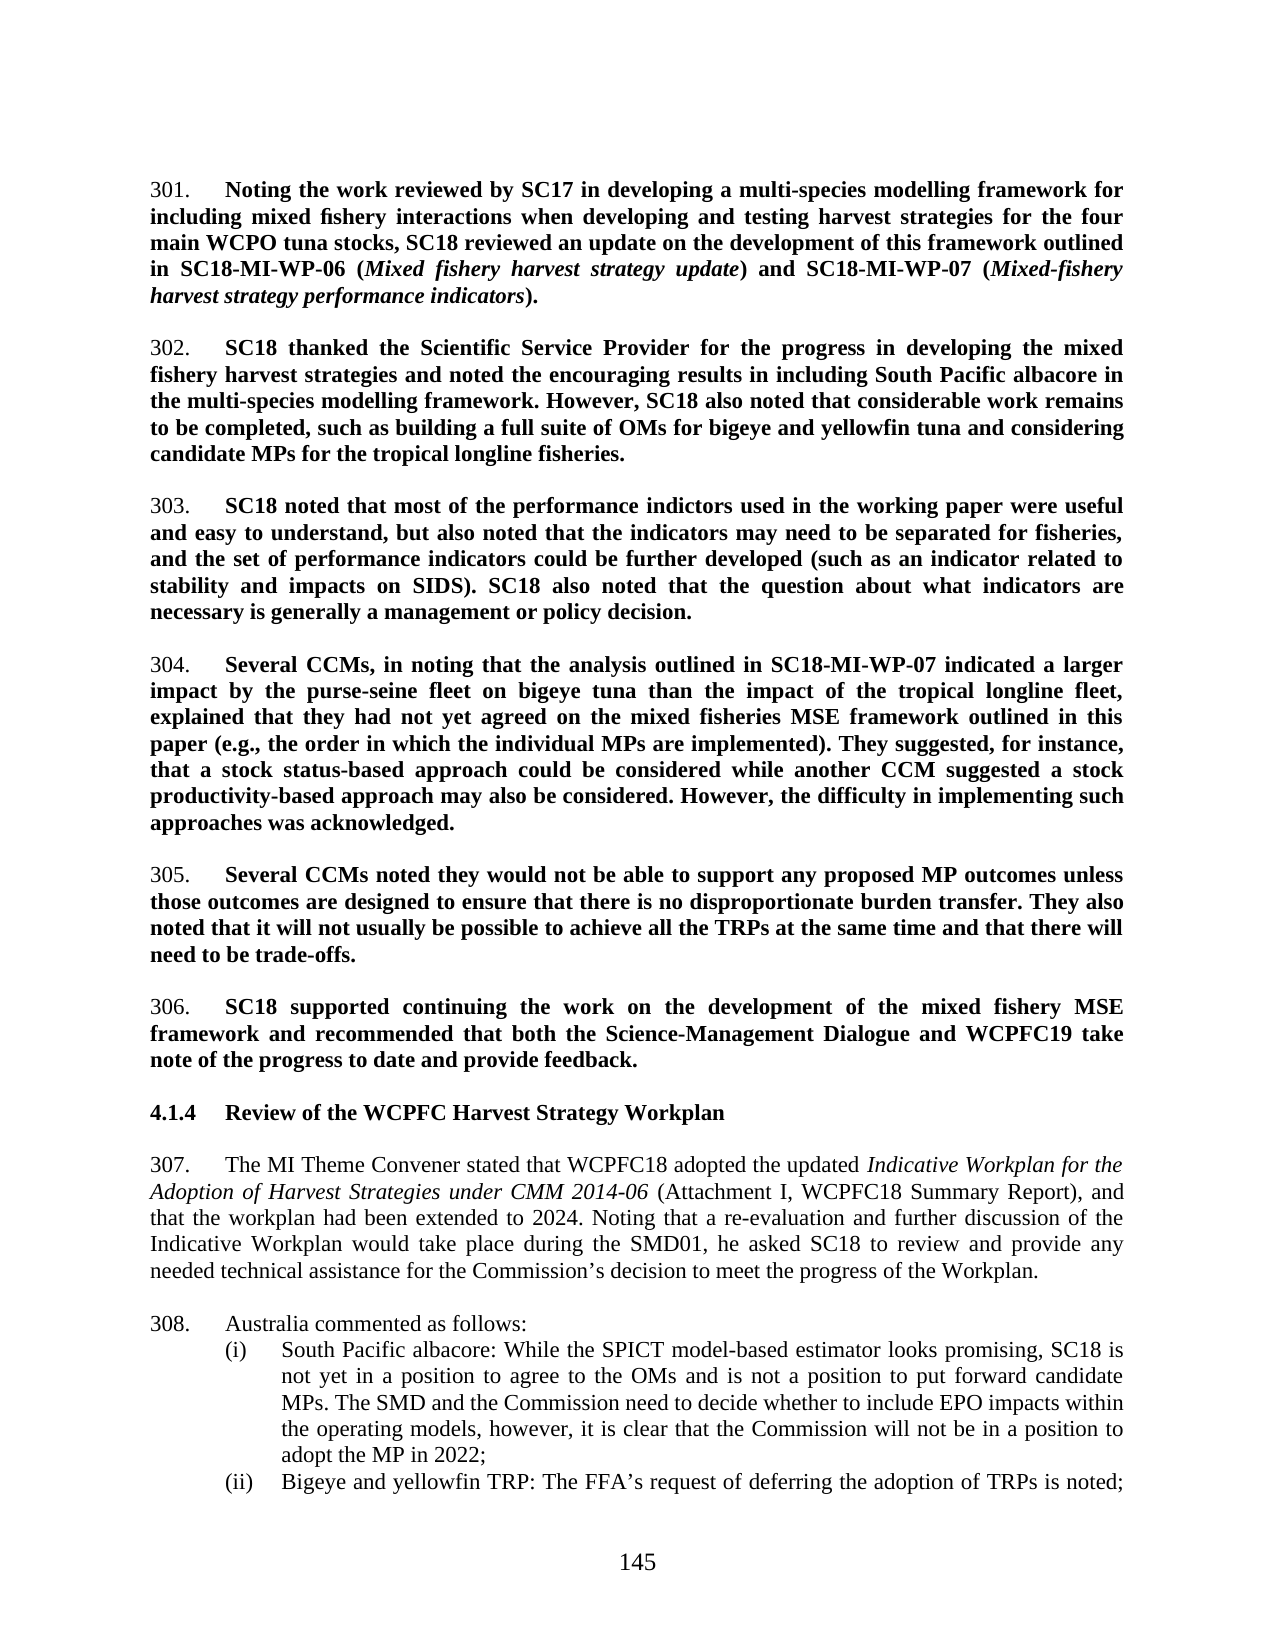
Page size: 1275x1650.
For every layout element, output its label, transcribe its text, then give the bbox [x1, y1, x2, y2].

list SC18 supported continuing the work on the development of the mixed fishery MSE framework and recommended that both the Science-Management Dialogue and WCPFC19 take note of the progress to date and provide feedback. [150, 993, 1125, 1072]
list Several CCMs noted they would not be able to support any proposed MP outcomes unless those outcomes are designed to ensure that there is no disproportionate burden transfer. They also noted that it will not usually be possible to achieve all the TRPs at the same time and that there will need to be trade-offs. [150, 862, 1125, 967]
list SC18 noted that most of the performance indictors used in the working paper were useful and easy to understand, but also noted that the indicators may need to be separated for fisheries, and the set of performance indicators could be further developed (such as an indicator related to stability and impacts on SIDS). SC18 also noted that the question about what indicators are necessary is generally a management or policy decision. [150, 493, 1125, 624]
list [225, 1468, 1125, 1494]
list Review of the WCPFC Harvest Strategy Workplan [150, 1099, 1125, 1125]
text The MI Theme Convener stated that WCPFC18 adopted the updated Indicative Workplan for the Adoption of Harvest Strategies under CMM 2014-06 (Attachment I, WCPFC18 Summary Report), and that the workplan had been extended to 2024. Noting that a re-evaluation and further discussion of the Indicative Workplan would take place during the SMD01, he asked SC18 to review and provide any needed technical assistance for the Commission’s decision to meet the progress of the Workplan. [150, 1151, 1125, 1283]
list Noting the work reviewed by SC17 in developing a multi-species modelling framework for including mixed ﬁshery interactions when developing and testing harvest strategies for the four main WCPO tuna stocks, SC18 reviewed an update on the development of this framework outlined in SC18-MI-WP-06 (Mixed fishery harvest strategy update) and SC18-MI-WP-07 (Mixed-fishery harvest strategy performance indicators). [150, 176, 1125, 308]
list SC18 thanked the Scientific Service Provider for the progress in developing the mixed fishery harvest strategies and noted the encouraging results in including South Pacific albacore in the multi-species modelling framework. However, SC18 also noted that considerable work remains to be completed, such as building a full suite of OMs for bigeye and yellowfin tuna and considering candidate MPs for the tropical longline fisheries. [150, 334, 1125, 466]
text Australia commented as follows: [150, 1309, 1125, 1336]
list Several CCMs, in noting that the analysis outlined in SC18-MI-WP-07 indicated a larger impact by the purse-seine fleet on bigeye tuna than the impact of the tropical longline fleet, explained that they had not yet agreed on the mixed fisheries MSE framework outlined in this paper (e.g., the order in which the individual MPs are implemented). They suggested, for instance, that a stock status-based approach could be considered while another CCM suggested a stock productivity-based approach may also be considered. However, the difficulty in implementing such approaches was acknowledged. [150, 651, 1125, 835]
list South Pacific albacore: While the SPICT model-based estimator looks promising, SC18 is not yet in a position to agree to the OMs and is not a position to put forward candidate MPs. The SMD and the Commission need to decide whether to include EPO impacts within the operating models, however, it is clear that the Commission will not be in a position to adopt the MP in 2022; [225, 1336, 1125, 1468]
